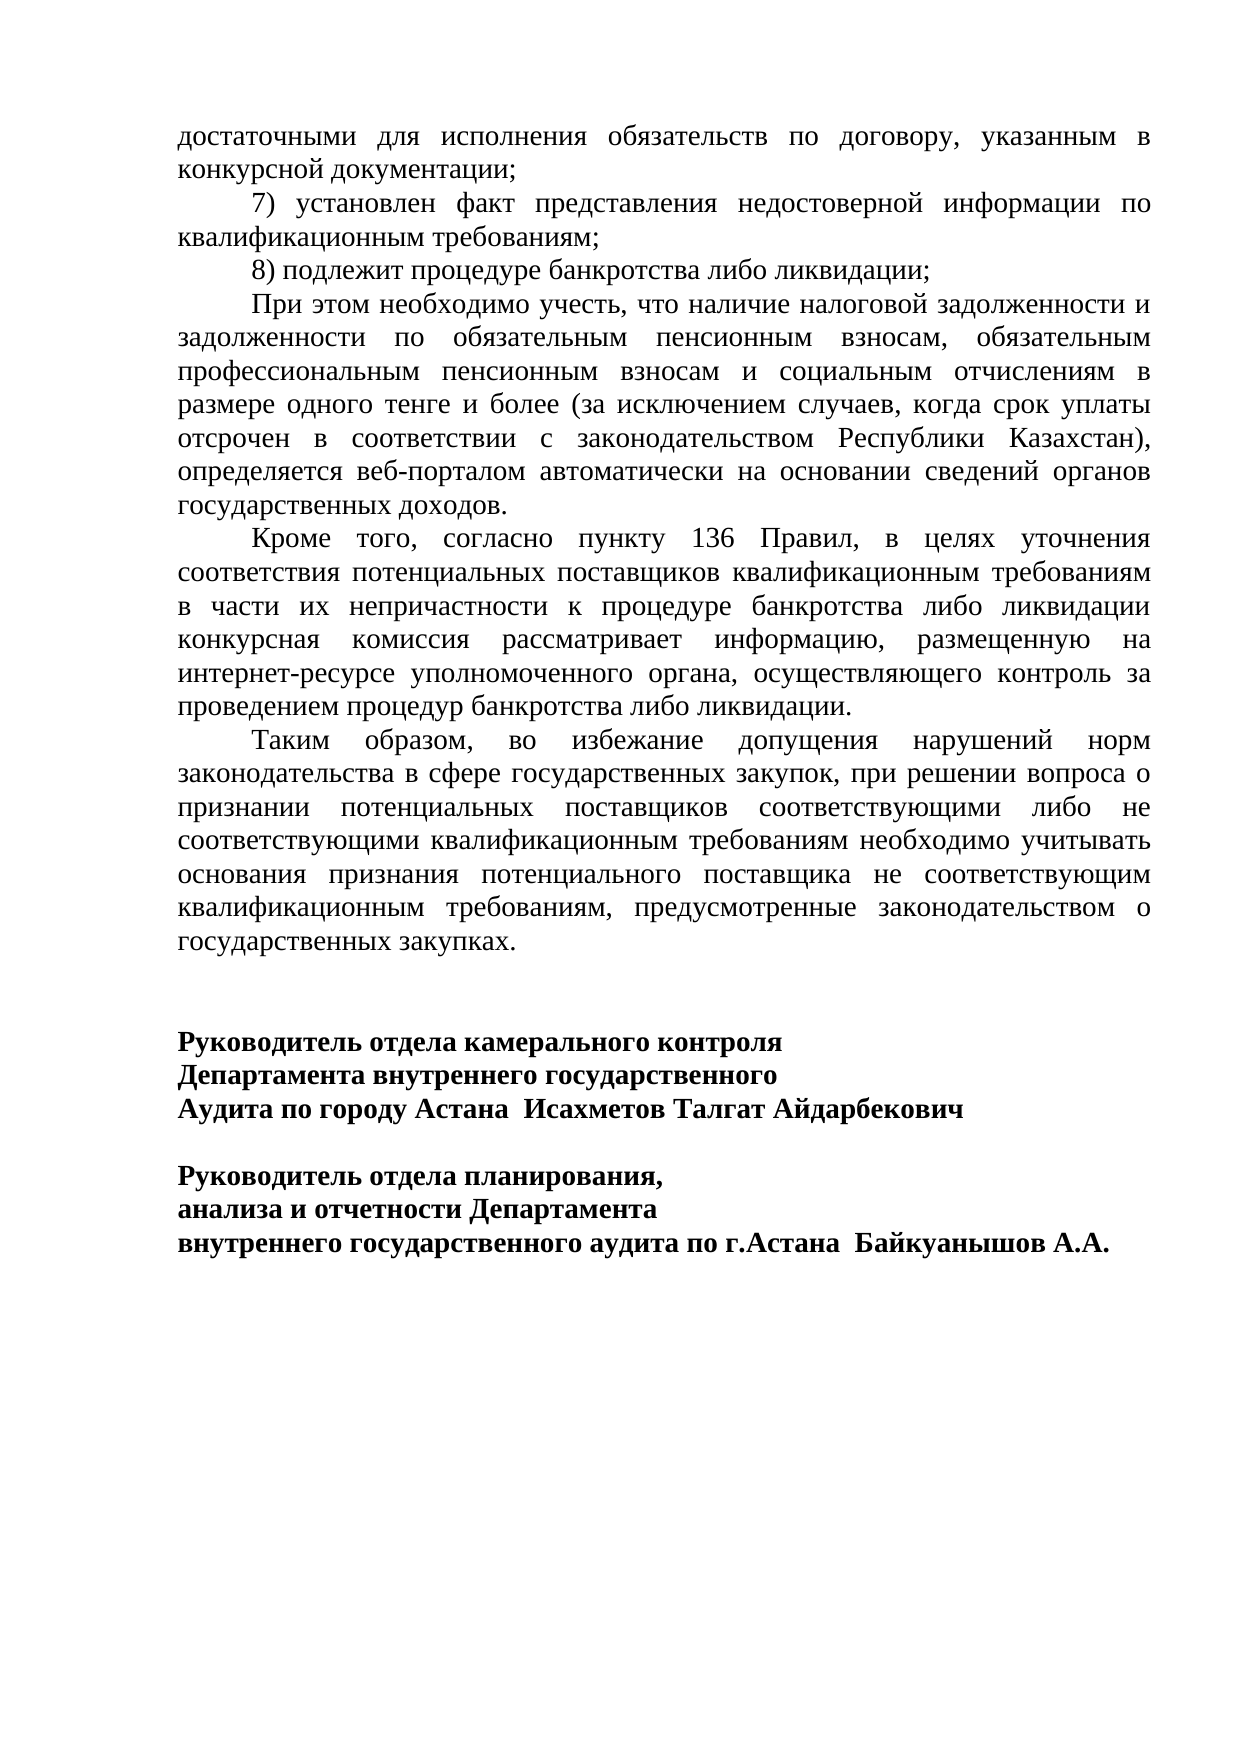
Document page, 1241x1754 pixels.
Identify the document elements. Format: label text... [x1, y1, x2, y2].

text 8) подлежит процедуре банкротства либо ликвидации; [177, 252, 1152, 286]
text внутреннего государственного аудита по г.Астана Байкуанышов А.А. [177, 1225, 1152, 1258]
text Кроме того, согласно пункту 136 Правил, в целях уточнения соответствия потенциальных поставщиков квалификационным требованиям в части их непричастности к процедуре банкротства либо ликвидации конкурсная комиссия рассматривает информацию, размещенную на интернет-ресурсе уполномоченного органа, осуществляющего контроль за проведением процедур банкротства либо ликвидации. [177, 521, 1152, 722]
text 7) установлен факт представления недостоверной информации по квалификационным требованиям; [177, 185, 1152, 252]
text Аудита по городу Астана Исахметов Талгат Айдарбекович [177, 1091, 1152, 1124]
text Таким образом, во избежание допущения нарушений норм законодательства в сфере государственных закупок, при решении вопроса о признании потенциальных поставщиков соответствующими либо не соответствующими квалификационным требованиям необходимо учитывать основания признания потенциального поставщика не соответствующим квалификационным требованиям, предусмотренные законодательством о государственных закупках. [177, 722, 1152, 957]
text При этом необходимо учесть, что наличие налоговой задолженности и задолженности по обязательным пенсионным взносам, обязательным профессиональным пенсионным взносам и социальным отчислениям в размере одного тенге и более (за исключением случаев, когда срок уплаты отсрочен в соответствии с законодательством Республики Казахстан), определяется веб-порталом автоматически на основании сведений органов государственных доходов. [177, 286, 1152, 521]
text Руководитель отдела камерального контроля [177, 1024, 1152, 1057]
text Руководитель отдела планирования, [177, 1158, 1152, 1191]
text анализа и отчетности Департамента [177, 1191, 1152, 1225]
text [177, 118, 1152, 185]
text Департамента внутреннего государственного [177, 1057, 1152, 1091]
